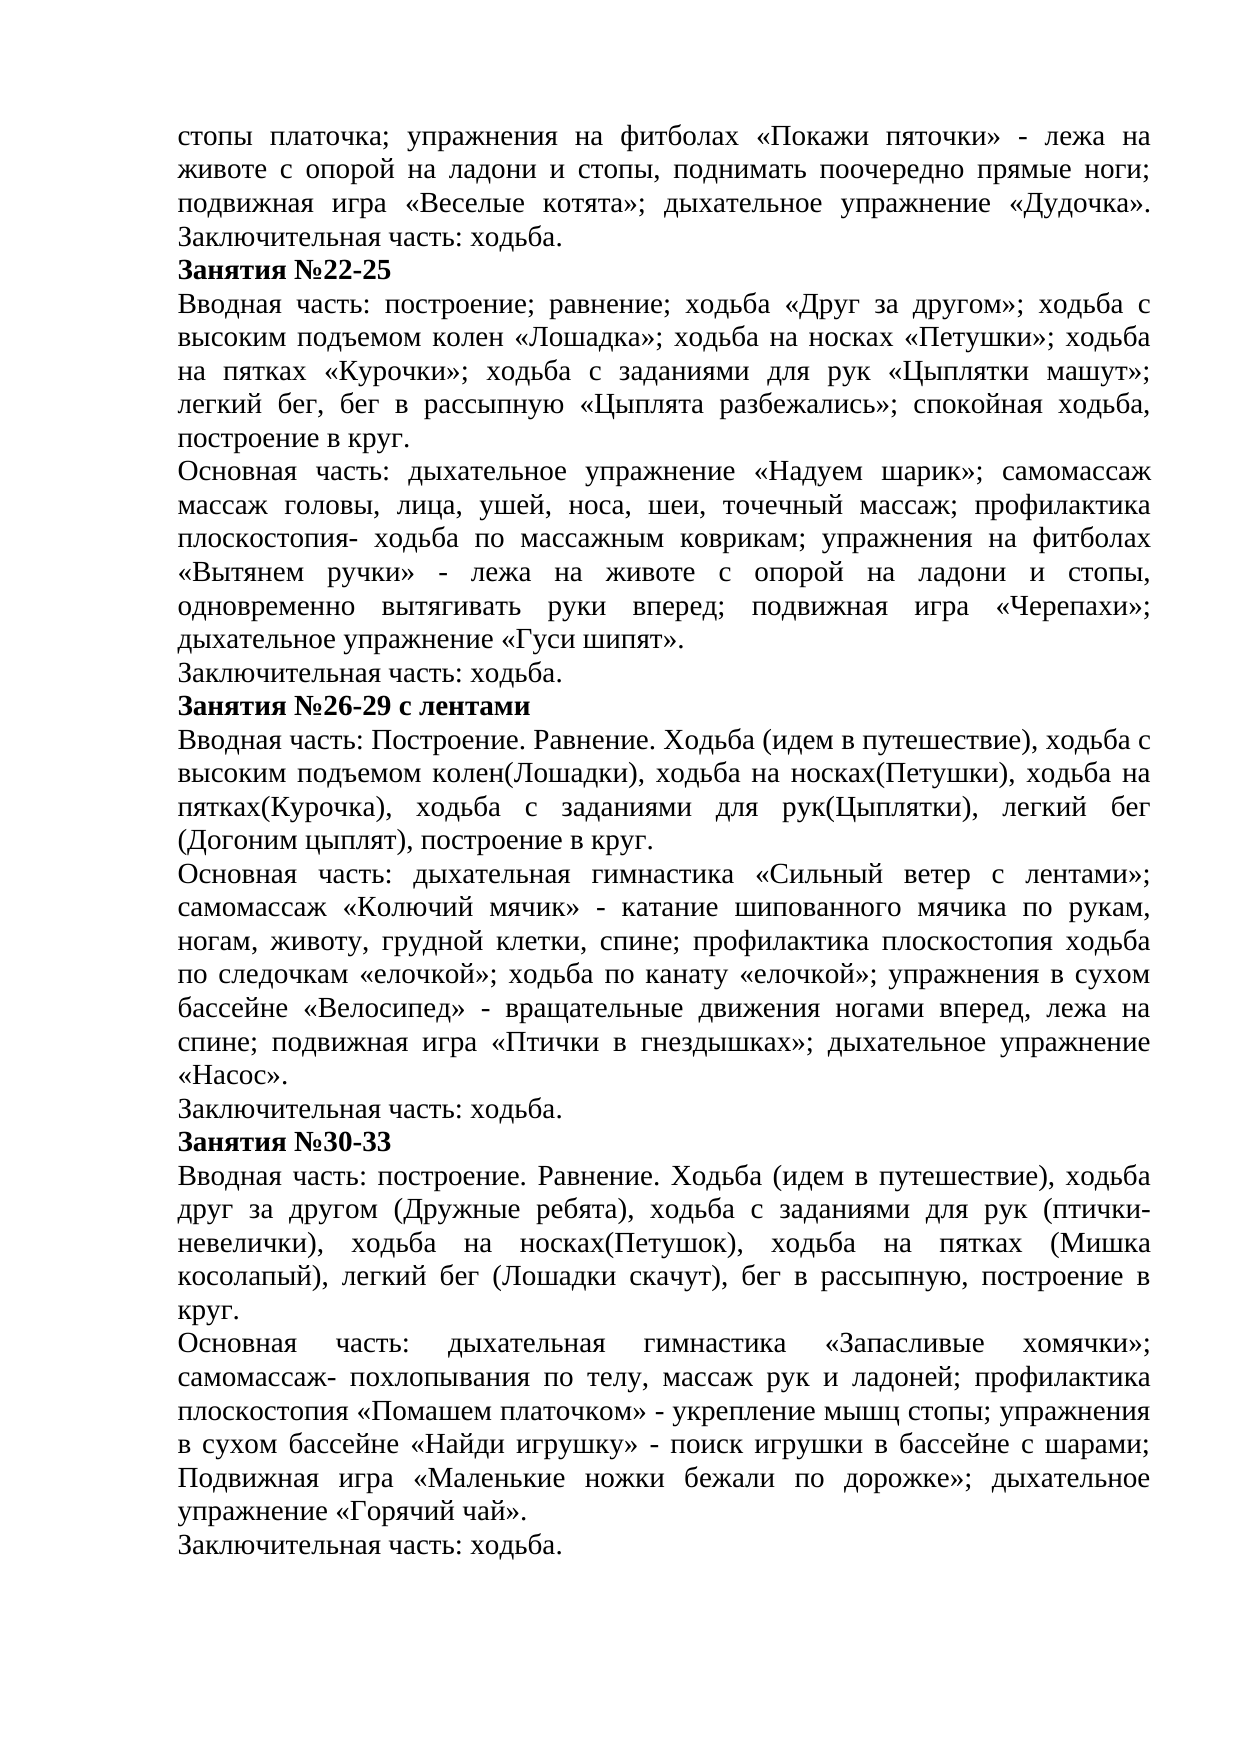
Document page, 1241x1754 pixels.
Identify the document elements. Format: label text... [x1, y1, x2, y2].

text Вводная часть: построение; равнение; ходьба «Друг за другом»; ходьба с высоким подъемом колен «Лошадка»; ходьба на носках «Петушки»; ходьба на пятках «Курочки»; ходьба с заданиями для рук «Цыплятки машут»; легкий бег, бег в рассыпную «Цыплята разбежались»; спокойная ходьба, построение в круг. [177, 286, 1152, 453]
text Заключительная часть: ходьба. [177, 655, 1152, 688]
text Заключительная часть: ходьба. [177, 1091, 1152, 1124]
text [177, 118, 1152, 252]
text Основная часть: дыхательное упражнение «Надуем шарик»; самомассаж массаж головы, лица, ушей, носа, шеи, точечный массаж; профилактика плоскостопия- ходьба по массажным коврикам; упражнения на фитболах «Вытянем ручки» - лежа на животе с опорой на ладони и стопы, одновременно вытягивать руки вперед; подвижная игра «Черепахи»; дыхательное упражнение «Гуси шипят». [177, 453, 1152, 655]
text Занятия №26-29 с лентами [177, 688, 1152, 722]
text Заключительная часть: ходьба. [177, 1527, 1152, 1560]
text Вводная часть: построение. Равнение. Ходьба (идем в путешествие), ходьба друг за другом (Дружные ребята), ходьба с заданиями для рук (птички- невелички), ходьба на носках(Петушок), ходьба на пятках (Мишка косолапый), легкий бег (Лошадки скачут), бег в рассыпную, построение в круг. [177, 1158, 1152, 1326]
text Основная часть: дыхательная гимнастика «Сильный ветер с лентами»; самомассаж «Колючий мячик» - катание шипованного мячика по рукам, ногам, животу, грудной клетки, спине; профилактика плоскостопия ходьба по следочкам «елочкой»; ходьба по канату «елочкой»; упражнения в сухом бассейне «Велосипед» - вращательные движения ногами вперед, лежа на спине; подвижная игра «Птички в гнездышках»; дыхательное упражнение «Насос». [177, 856, 1152, 1091]
text Основная часть: дыхательная гимнастика «Запасливые хомячки»; самомассаж- похлопывания по телу, массаж рук и ладоней; профилактика плоскостопия «Помашем платочком» - укрепление мышц стопы; упражнения в сухом бассейне «Найди игрушку» - поиск игрушки в бассейне с шарами; Подвижная игра «Маленькие ножки бежали по дорожке»; дыхательное упражнение «Горячий чай». [177, 1326, 1152, 1527]
text Вводная часть: Построение. Равнение. Ходьба (идем в путешествие), ходьба с высоким подъемом колен(Лошадки), ходьба на носках(Петушки), ходьба на пятках(Курочка), ходьба с заданиями для рук(Цыплятки), легкий бег (Догоним цыплят), построение в круг. [177, 722, 1152, 856]
text Занятия №22-25 [177, 252, 1152, 286]
text Занятия №30-33 [177, 1124, 1152, 1158]
